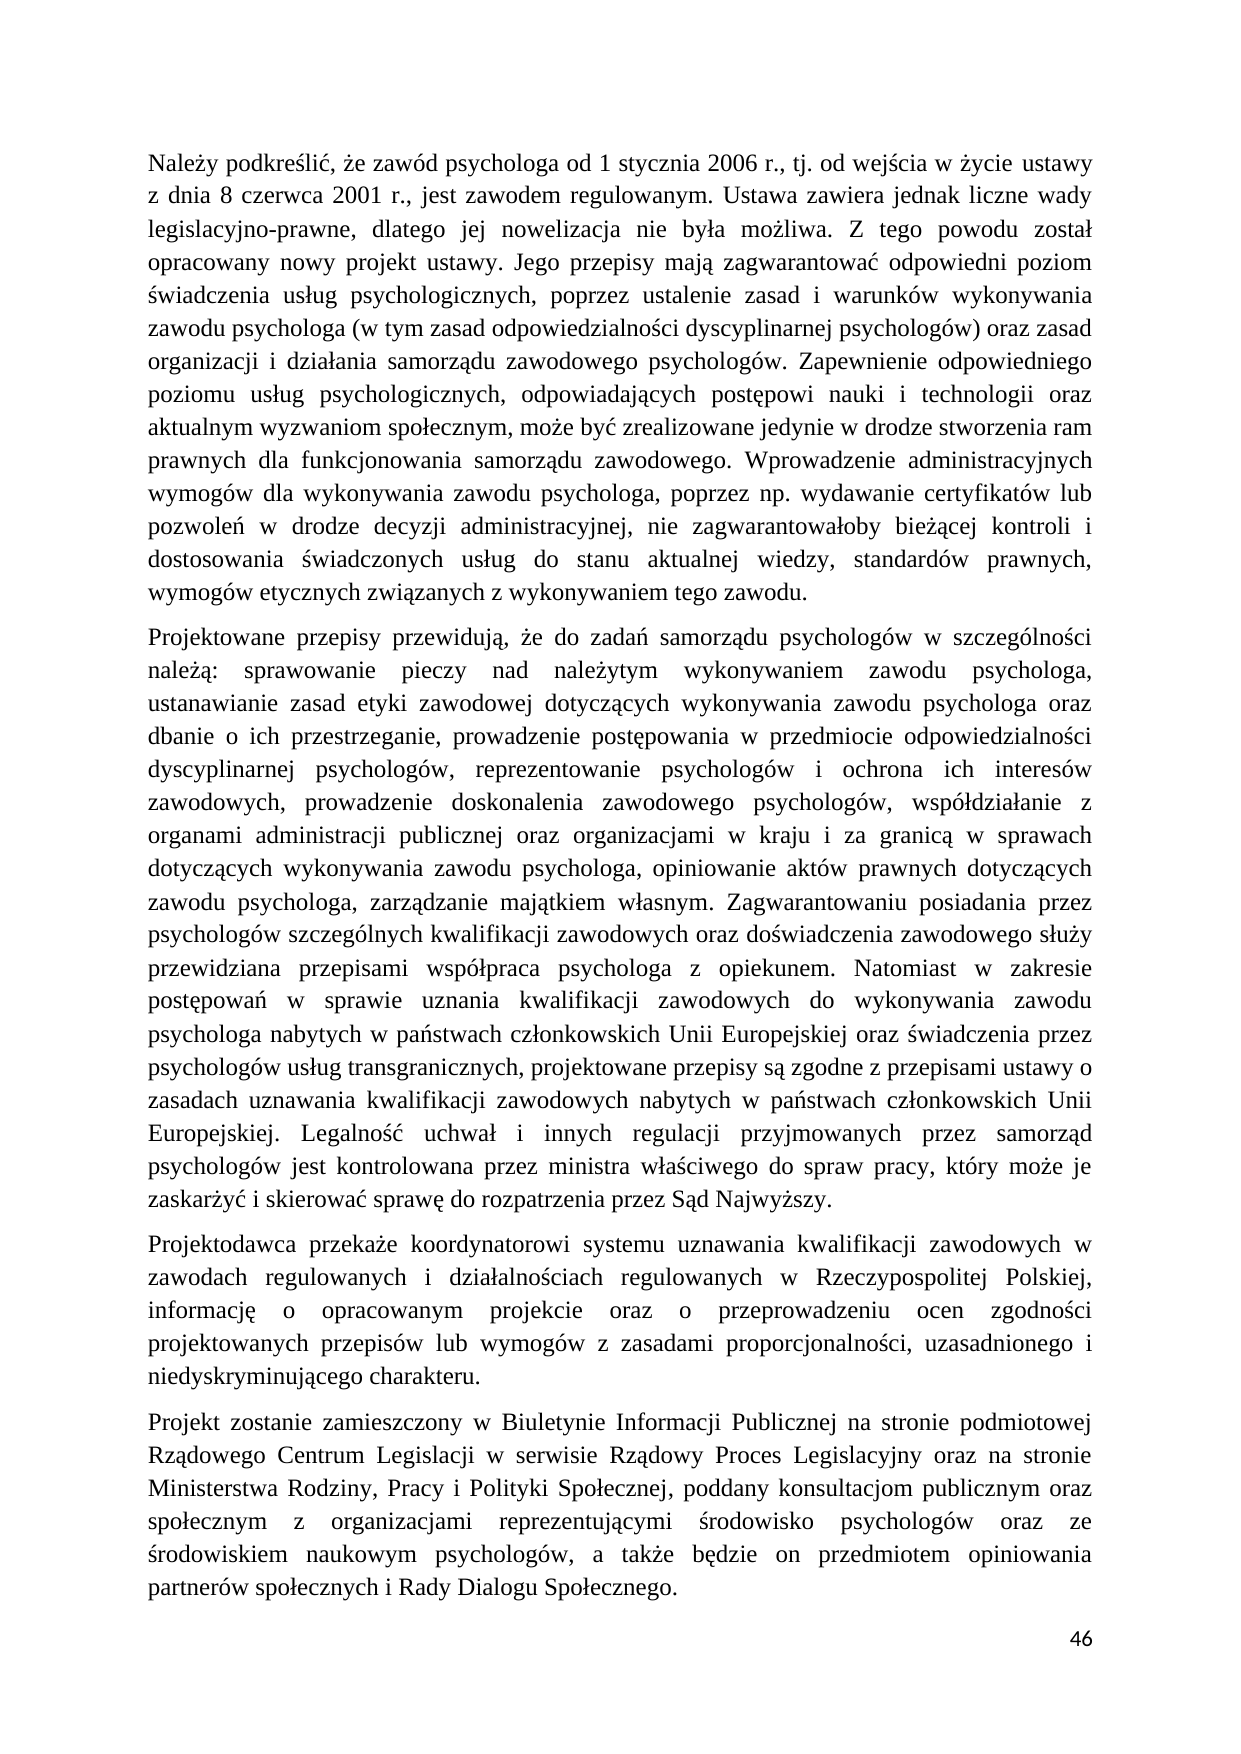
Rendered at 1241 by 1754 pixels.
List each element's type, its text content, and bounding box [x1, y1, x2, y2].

text Projektowane przepisy przewidują, że do zadań samorządu psychologów w szczególności należą: sprawowanie pieczy nad należytym wykonywaniem zawodu psychologa, ustanawianie zasad etyki zawodowej dotyczących wykonywania zawodu psychologa oraz dbanie o ich przestrzeganie, prowadzenie postępowania w przedmiocie odpowiedzialności dyscyplinarnej psychologów, reprezentowanie psychologów i ochrona ich interesów zawodowych, prowadzenie doskonalenia zawodowego psychologów, współdziałanie z organami administracji publicznej oraz organizacjami w kraju i za granicą w sprawach dotyczących wykonywania zawodu psychologa, opiniowanie aktów prawnych dotyczących zawodu psychologa, zarządzanie majątkiem własnym. Zagwarantowaniu posiadania przez psychologów szczególnych kwalifikacji zawodowych oraz doświadczenia zawodowego służy przewidziana przepisami współpraca psychologa z opiekunem. Natomiast w zakresie postępowań w sprawie uznania kwalifikacji zawodowych do wykonywania zawodu psychologa nabytych w państwach członkowskich Unii Europejskiej oraz świadczenia przez psychologów usług transgranicznych, projektowane przepisy są zgodne z przepisami ustawy o zasadach uznawania kwalifikacji zawodowych nabytych w państwach członkowskich Unii Europejskiej. Legalność uchwał i innych regulacji przyjmowanych przez samorząd psychologów jest kontrolowana przez ministra właściwego do spraw pracy, który może je zaskarżyć i skierować sprawę do rozpatrzenia przez Sąd Najwyższy. [148, 622, 1093, 1212]
text Projektodawca przekaże koordynatorowi systemu uznawania kwalifikacji zawodowych w zawodach regulowanych i działalnościach regulowanych w Rzeczypospolitej Polskiej, informację o opracowanym projekcie oraz o przeprowadzeniu ocen zgodności projektowanych przepisów lub wymogów z zasadami proporcjonalności, uzasadnionego i niedyskryminującego charakteru. [148, 1229, 1093, 1390]
text Projekt zostanie zamieszczony w Biuletynie Informacji Publicznej na stronie podmiotowej Rządowego Centrum Legislacji w serwisie Rządowy Proces Legislacyjny oraz na stronie Ministerstwa Rodziny, Pracy i Polityki Społecznej, poddany konsultacjom publicznym oraz społecznym z organizacjami reprezentującymi środowisko psychologów oraz ze środowiskiem naukowym psychologów, a także będzie on przedmiotem opiniowania partnerów społecznych i Rady Dialogu Społecznego. [148, 1407, 1093, 1601]
text Należy podkreślić, że zawód psychologa od 1 stycznia 2006 r., tj. od wejścia w życie ustawy z dnia 8 czerwca 2001 r., jest zawodem regulowanym. Ustawa zawiera jednak liczne wady legislacyjno-prawne, dlatego jej nowelizacja nie była możliwa. Z tego powodu został opracowany nowy projekt ustawy. Jego przepisy mają zagwarantować odpowiedni poziom świadczenia usług psychologicznych, poprzez ustalenie zasad i warunków wykonywania zawodu psychologa (w tym zasad odpowiedzialności dyscyplinarnej psychologów) oraz zasad organizacji i działania samorządu zawodowego psychologów. Zapewnienie odpowiedniego poziomu usług psychologicznych, odpowiadających postępowi nauki i technologii oraz aktualnym wyzwaniom społecznym, może być zrealizowane jedynie w drodze stworzenia ram prawnych dla funkcjonowania samorządu zawodowego. Wprowadzenie administracyjnych wymogów dla wykonywania zawodu psychologa, poprzez np. wydawanie certyfikatów lub pozwoleń w drodze decyzji administracyjnej, nie zagwarantowałoby bieżącej kontroli i dostosowania świadczonych usług do stanu aktualnej wiedzy, standardów prawnych, wymogów etycznych związanych z wykonywaniem tego zawodu. [148, 148, 1093, 606]
